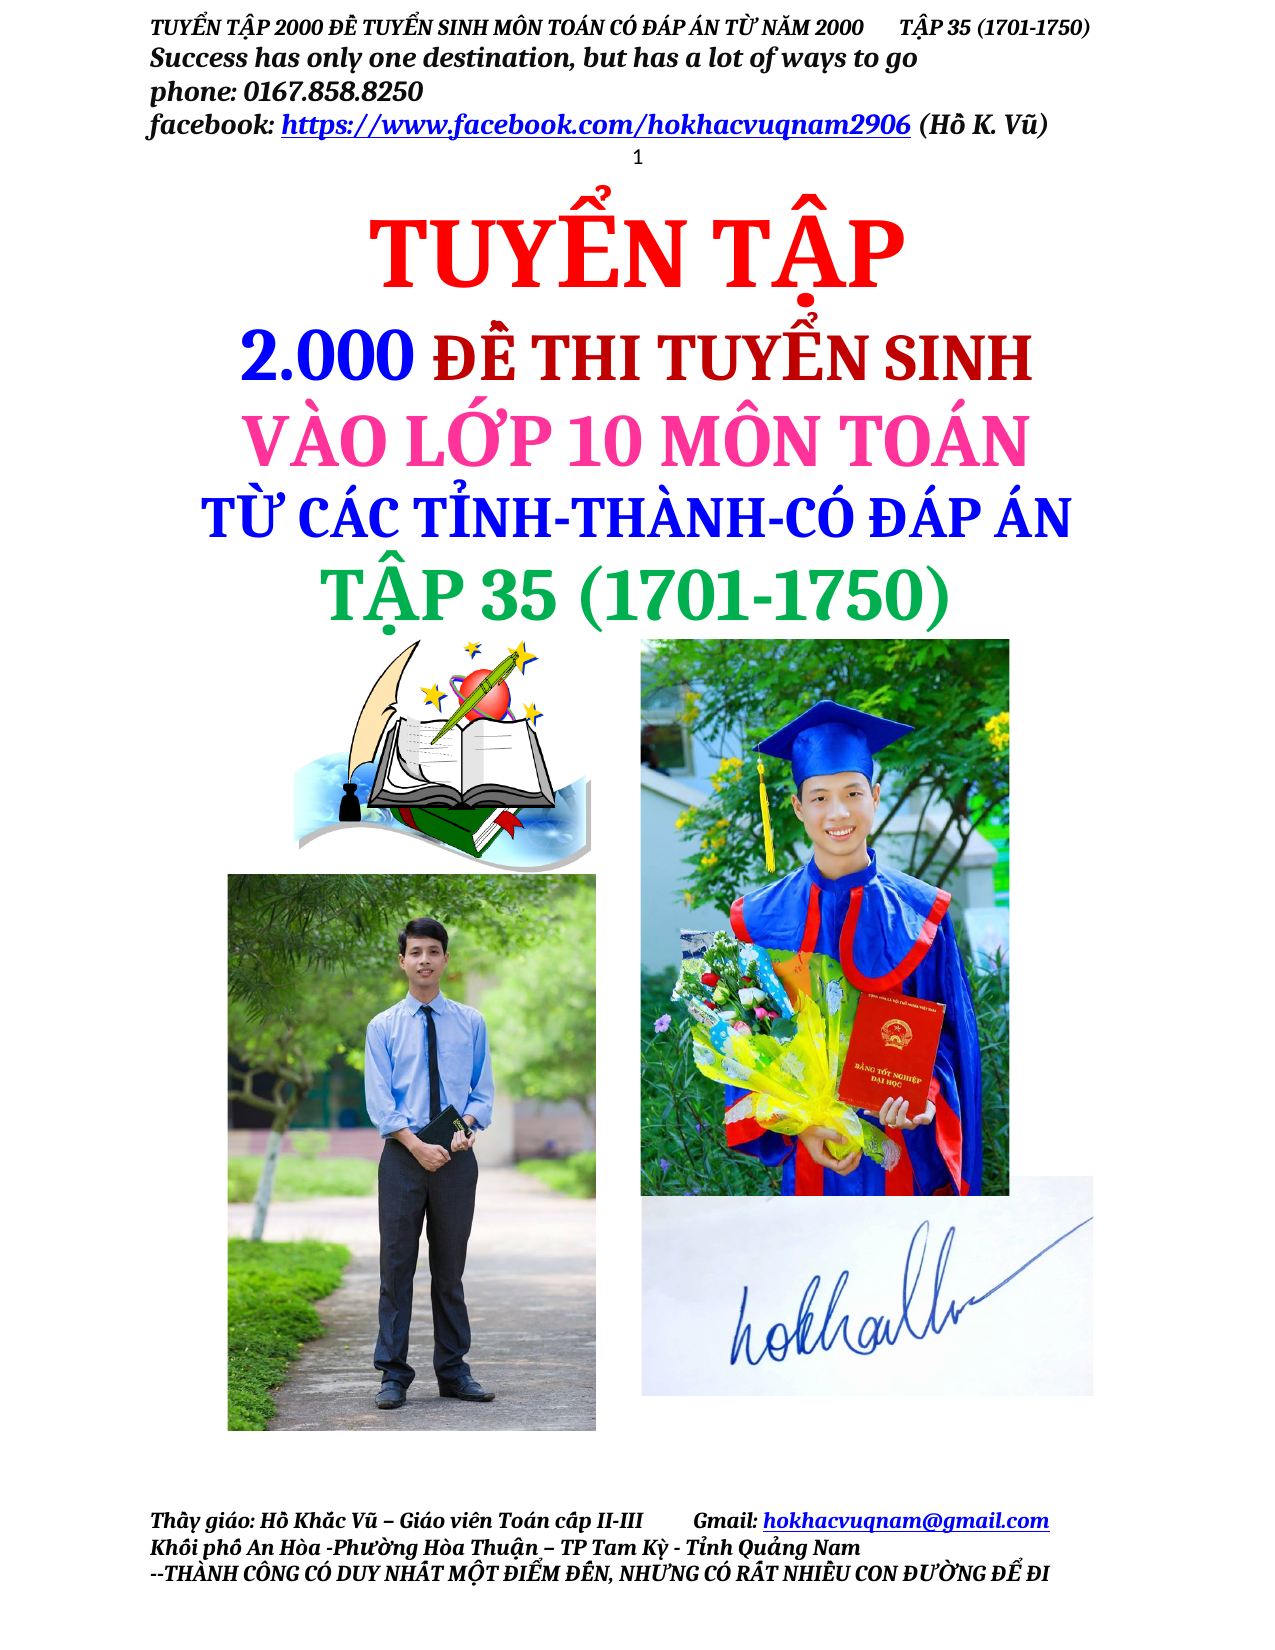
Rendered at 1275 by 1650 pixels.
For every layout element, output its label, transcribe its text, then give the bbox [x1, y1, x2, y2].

text TUYỂN TẬP [150, 198, 1125, 313]
text 2.000 ĐỀ THI TUYỂN SINH [150, 313, 1125, 399]
text TẬP 35 (1701-1750) [150, 552, 1125, 639]
text VÀO LỚP 10 MÔN TOÁN [150, 399, 1125, 485]
picture [227, 639, 597, 1431]
picture [640, 639, 1094, 1395]
text TỪ CÁC TỈNH-THÀNH-CÓ ĐÁP ÁN [150, 485, 1125, 552]
